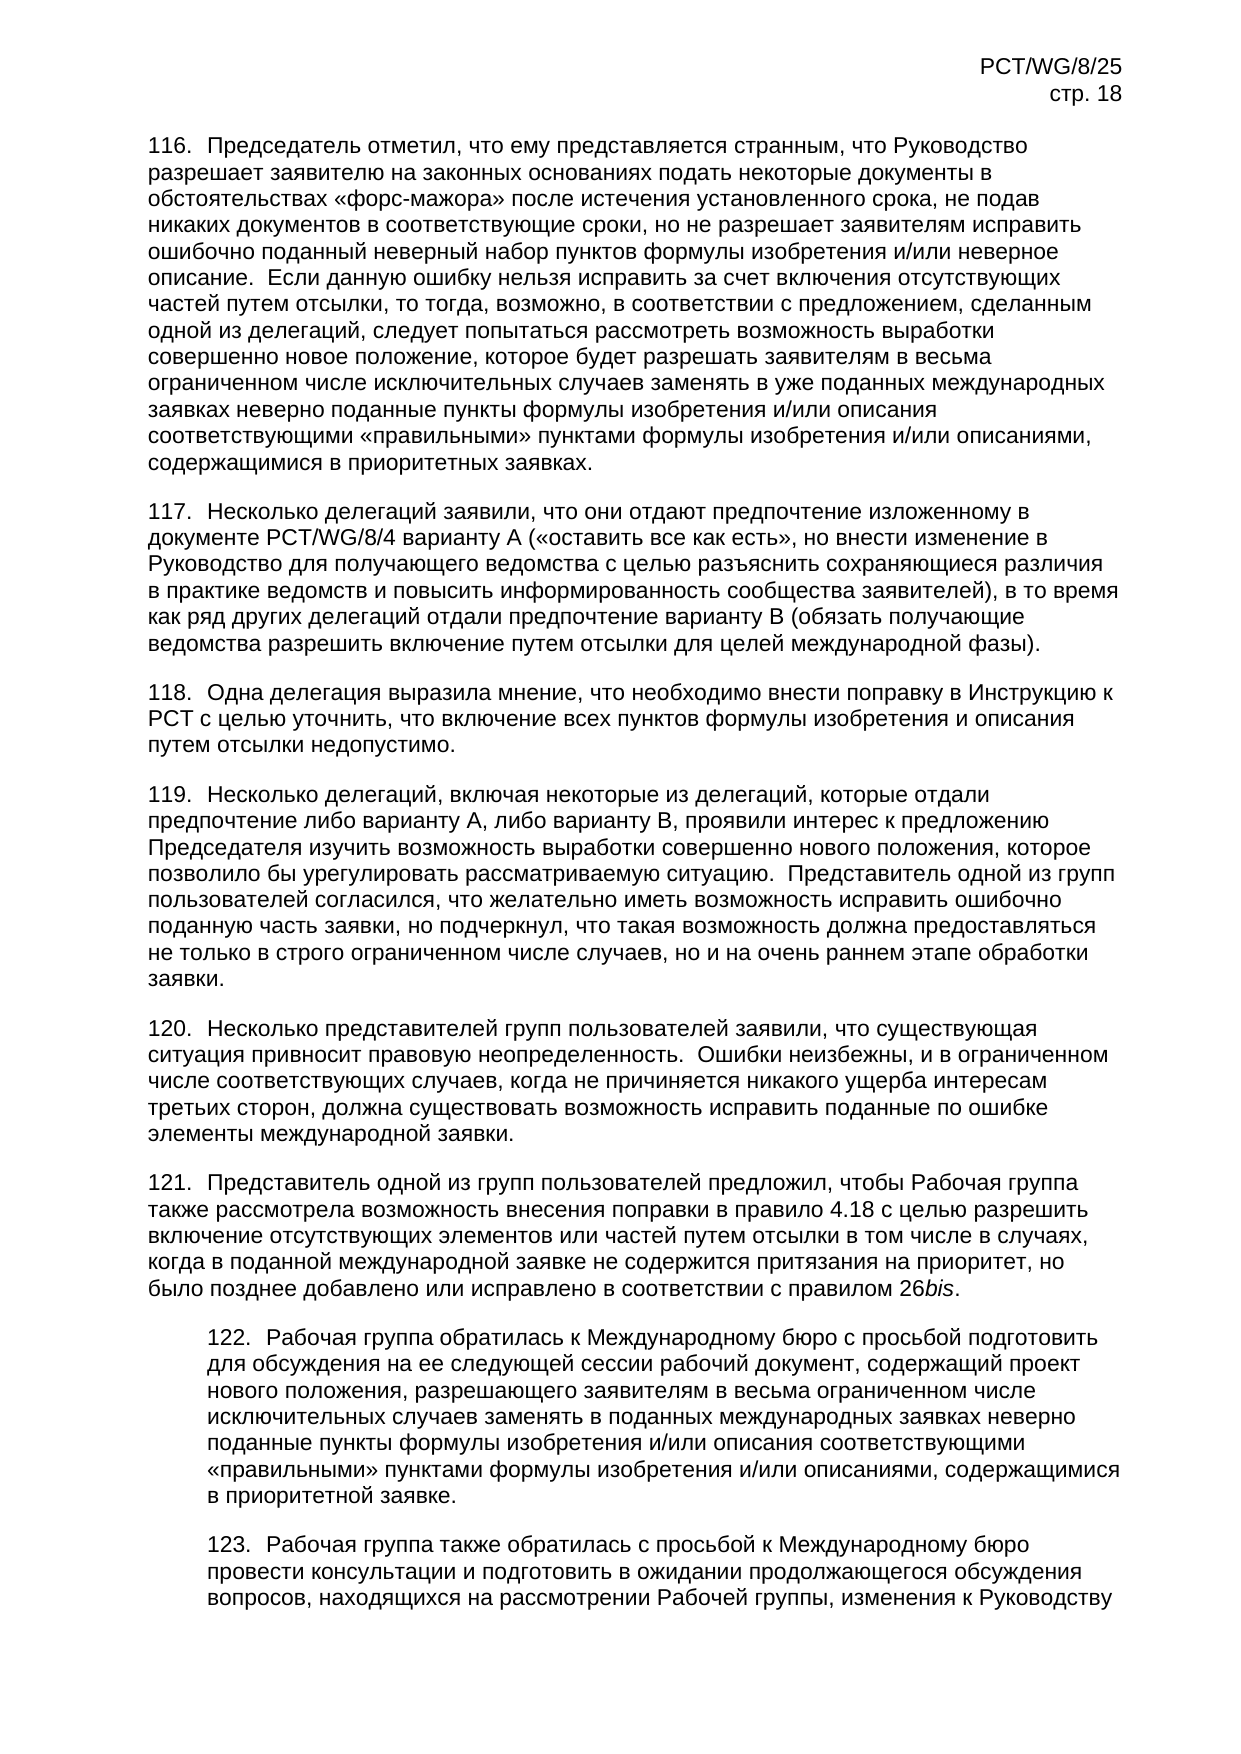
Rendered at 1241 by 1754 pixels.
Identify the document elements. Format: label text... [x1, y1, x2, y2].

text Несколько делегаций заявили, что они отдают предпочтение изложенному в документе PCT/WG/8/4 варианту А («оставить все как есть», но внести изменение в Руководство для получающего ведомства с целью разъяснить сохраняющиеся различия в практике ведомств и повысить информированность сообщества заявителей), в то время как ряд других делегаций отдали предпочтение варианту В (обязать получающие ведомства разрешить включение путем отсылки для целей международной фазы). [148, 498, 1122, 656]
text Председатель отметил, что ему представляется странным, что Руководство разрешает заявителю на законных основаниях подать некоторые документы в обстоятельствах «форс-мажора» после истечения установленного срока, не подав никаких документов в соответствующие сроки, но не разрешает заявителям исправить ошибочно поданный неверный набор пунктов формулы изобретения и/или неверное описание. Если данную ошибку нельзя исправить за счет включения отсутствующих частей путем отсылки, то тогда, возможно, в соответствии с предложением, сделанным одной из делегаций, следует попытаться рассмотреть возможность выработки совершенно новое положение, которое будет разрешать заявителям в весьма ограниченном числе исключительных случаев заменять в уже поданных международных заявках неверно поданные пункты формулы изобретения и/или описания соответствующими «правильными» пунктами формулы изобретения и/или описаниями, содержащимися в приоритетных заявках. [148, 132, 1122, 475]
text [207, 1531, 1122, 1610]
text Рабочая группа обратилась к Международному бюро с просьбой подготовить для обсуждения на ее следующей сессии рабочий документ, содержащий проект нового положения, разрешающего заявителям в весьма ограниченном числе исключительных случаев заменять в поданных международных заявках неверно поданные пункты формулы изобретения и/или описания соответствующими «правильными» пунктами формулы изобретения и/или описаниями, содержащимися в приоритетной заявке. [207, 1324, 1122, 1508]
text Одна делегация выразила мнение, что необходимо внести поправку в Инструкцию к PCT с целью уточнить, что включение всех пунктов формулы изобретения и описания путем отсылки недопустимо. [148, 679, 1122, 758]
text Несколько представителей групп пользователей заявили, что существующая ситуация привносит правовую неопределенность. Ошибки неизбежны, и в ограниченном числе соответствующих случаев, когда не причиняется никакого ущерба интересам третьих сторон, должна существовать возможность исправить поданные по ошибке элементы международной заявки. [148, 1014, 1122, 1146]
text Представитель одной из групп пользователей предложил, чтобы Рабочая группа также рассмотрела возможность внесения поправки в правило 4.18 с целью разрешить включение отсутствующих элементов или частей путем отсылки в том числе в случаях, когда в поданной международной заявке не содержится притязания на приоритет, но было позднее добавлено или исправлено в соответствии с правилом 26bis. [148, 1169, 1122, 1301]
text Несколько делегаций, включая некоторые из делегаций, которые отдали предпочтение либо варианту А, либо варианту В, проявили интерес к предложению Председателя изучить возможность выработки совершенно нового положения, которое позволило бы урегулировать рассматриваемую ситуацию. Представитель одной из групп пользователей согласился, что желательно иметь возможность исправить ошибочно поданную часть заявки, но подчеркнул, что такая возможность должна предоставляться не только в строго ограниченном числе случаев, но и на очень раннем этапе обработки заявки. [148, 781, 1122, 992]
